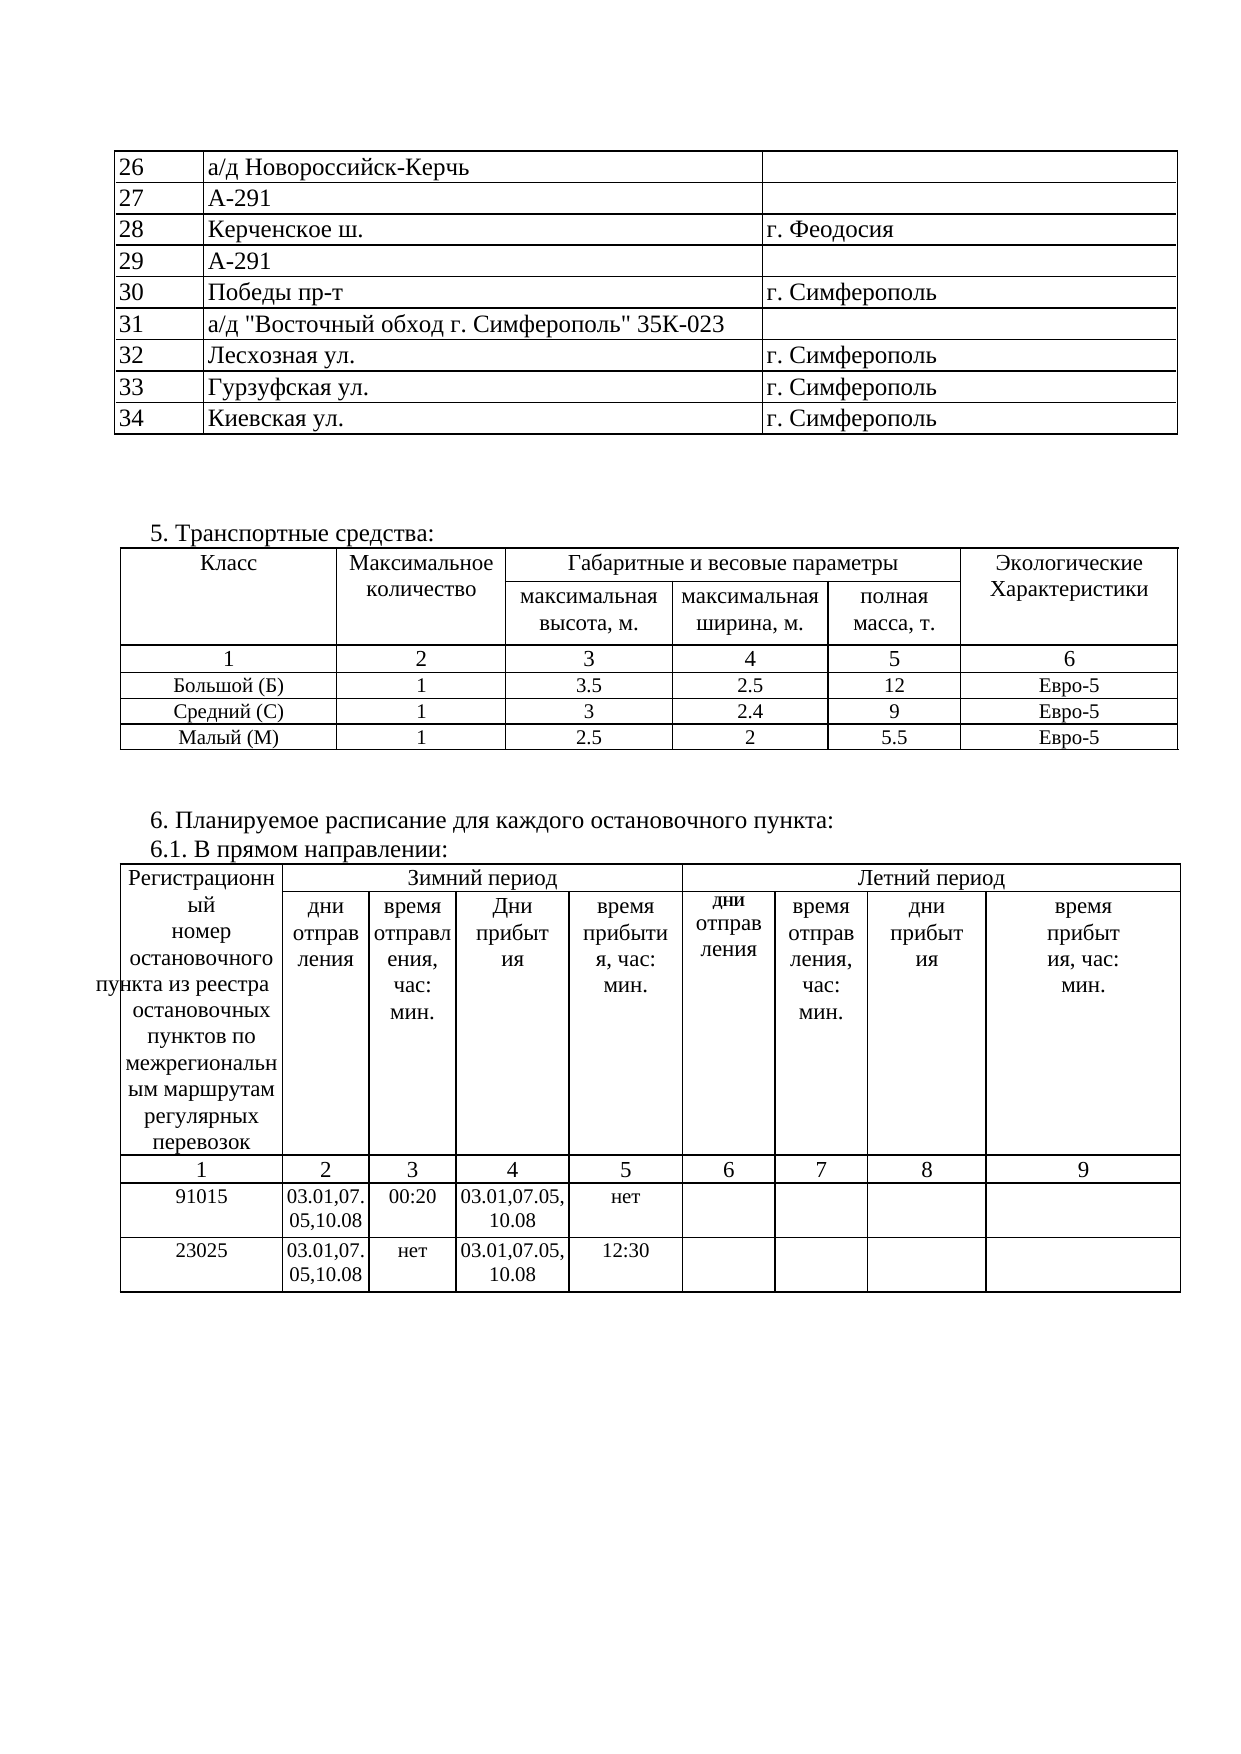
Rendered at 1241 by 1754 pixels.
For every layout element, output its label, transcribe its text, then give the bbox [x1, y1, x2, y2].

table_cell Победы пр-т [204, 277, 762, 307]
table_cell нет [570, 1184, 682, 1237]
table_cell 2.5 [673, 673, 827, 697]
table_cell 5 [829, 646, 960, 672]
table_cell Керченское ш. [204, 215, 762, 244]
table_cell ДНИ отправ ления [683, 892, 774, 1154]
table_cell максимальная высота, м. [506, 582, 672, 644]
table_cell [683, 1238, 774, 1291]
table_header Летний период [683, 865, 1180, 891]
table_cell дни отправ ления [283, 892, 368, 1154]
table_cell время отправ ления, час: мин. [776, 892, 867, 1154]
table_cell максимальная ширина, м. [673, 582, 827, 644]
table_cell [776, 1238, 867, 1291]
text 5. Транспортные средства: [150, 518, 1090, 547]
table_cell Малый (М) [121, 725, 336, 749]
table_cell 9 [829, 699, 960, 723]
table_cell [683, 1184, 774, 1237]
table_cell Евро-5 [961, 725, 1177, 749]
table_cell Дни прибыт ия [457, 892, 568, 1154]
table_header Габаритные и весовые параметры [506, 549, 960, 581]
table_cell Лесхозная ул. [204, 340, 762, 370]
table_cell 1 [121, 646, 336, 672]
table_cell 3.5 [506, 673, 672, 697]
table_cell 2.4 [673, 699, 827, 723]
table_cell 1 [337, 725, 505, 749]
table_cell 2.5 [506, 725, 672, 749]
table_cell [987, 1238, 1180, 1291]
table_cell 27 [115, 183, 203, 213]
table_cell [868, 1238, 985, 1291]
table_cell 4 [673, 646, 827, 672]
table_cell 12 [829, 673, 960, 697]
table_cell 2 [337, 646, 505, 672]
table_cell А-291 [204, 246, 762, 276]
table_cell 1 [337, 699, 505, 723]
table_cell [776, 1184, 867, 1237]
table_cell [868, 1184, 985, 1237]
table_cell 5.5 [829, 725, 960, 749]
table_cell 3 [370, 1156, 455, 1182]
table_cell время прибыти я, час: мин. [570, 892, 682, 1154]
table_header Класс [121, 549, 336, 644]
table_cell г. Симферополь [763, 370, 1177, 402]
table_cell г. Симферополь [763, 402, 1177, 433]
text 6. Планируемое расписание для каждого остановочного пункта: [150, 805, 1090, 834]
table_cell 1 [337, 673, 505, 697]
text 6.1. В прямом направлении: [150, 834, 1090, 863]
table_cell [763, 244, 1177, 276]
table_header Регистрационный номер остановочного пункта из реестра остановочных пунктов по межрегиональным маршрутам регулярных перевозок [121, 865, 282, 1154]
table_cell 6 [961, 646, 1177, 672]
table_cell г. Феодосия [763, 213, 1177, 244]
table_cell Средний (С) [121, 699, 336, 723]
table_cell г. Симферополь [763, 339, 1177, 370]
table_cell [763, 152, 1177, 181]
table_cell А-291 [204, 183, 762, 213]
table_cell 31 [115, 308, 203, 339]
table_cell Большой (Б) [121, 673, 336, 697]
table_cell 1 [121, 1156, 282, 1182]
table_cell 3 [506, 699, 672, 723]
table_cell 8 [868, 1156, 985, 1182]
table_cell полная масса, т. [829, 582, 960, 644]
table_cell 29 [115, 245, 203, 276]
table_cell 03.01,07.05,10.08 [283, 1184, 368, 1237]
table_cell 26 [115, 152, 203, 181]
table_cell нет [370, 1238, 455, 1291]
table_cell [987, 1184, 1180, 1237]
table_cell 03.01,07.05,10.08 [283, 1238, 368, 1291]
table_cell 7 [776, 1156, 867, 1182]
table_cell 9 [987, 1156, 1180, 1182]
table_cell дни прибыт ия [868, 892, 985, 1154]
table_cell 33 [115, 371, 203, 402]
table_cell 00:20 [370, 1184, 455, 1237]
table_cell 03.01,07.05,10.08 [457, 1184, 568, 1237]
table_cell 2 [673, 725, 827, 749]
table_cell 03.01,07.05,10.08 [457, 1238, 568, 1291]
table_cell 4 [457, 1156, 568, 1182]
table_cell 6 [683, 1156, 774, 1182]
table_cell 34 [115, 403, 203, 433]
table_cell 30 [115, 277, 203, 307]
table_cell а/д Новороссийск-Керчь [204, 152, 762, 181]
table_cell 12:30 [570, 1238, 682, 1291]
table_cell 23025 [121, 1238, 282, 1291]
table_cell 2 [283, 1156, 368, 1182]
table_cell Гурзуфская ул. [204, 372, 762, 402]
table_cell 28 [115, 214, 203, 244]
table_cell 91015 [121, 1184, 282, 1237]
table_cell [763, 181, 1177, 213]
table_cell 3 [506, 646, 672, 672]
table_cell Киевская ул. [204, 403, 762, 433]
table_cell [763, 307, 1177, 339]
table_cell Евро-5 [961, 673, 1177, 697]
table_cell г. Симферополь [763, 276, 1177, 307]
table_cell время отправл ения, час: мин. [370, 892, 455, 1154]
table_cell 5 [570, 1156, 682, 1182]
table_cell Евро-5 [961, 699, 1177, 723]
table_header Экологические Характеристики [961, 549, 1177, 644]
table_header Зимний период [283, 865, 682, 891]
table_cell время прибыт ия, час: мин. [987, 892, 1180, 1154]
table_cell а/д "Восточный обход г. Симферополь" 35К-023 [204, 309, 762, 339]
table_header Максимальное количество [337, 549, 505, 644]
table_cell 32 [115, 340, 203, 370]
